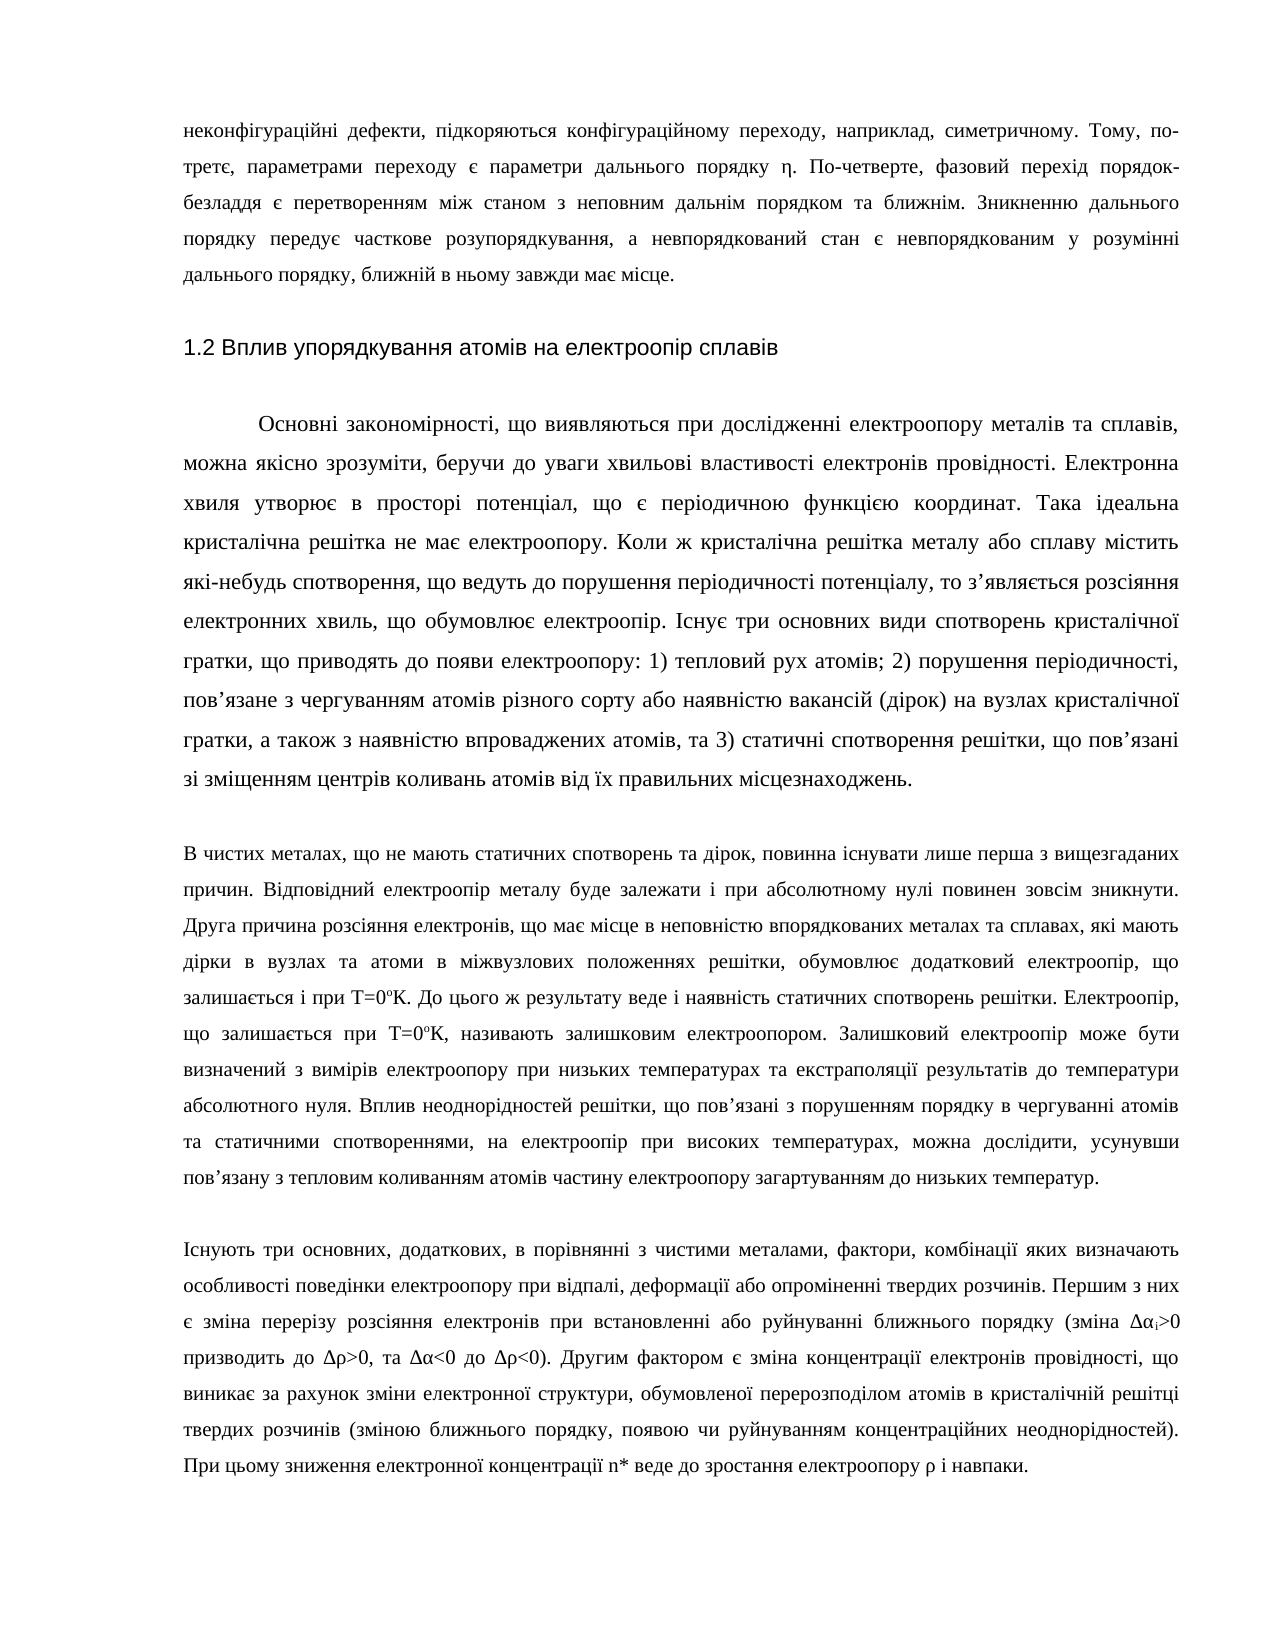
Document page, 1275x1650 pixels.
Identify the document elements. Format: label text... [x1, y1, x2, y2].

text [183, 118, 1181, 286]
text Існують три основних, додаткових, в порівнянні з чистими металами, фактори, комбінації яких визначають особливості поведінки електроопору при відпалі, деформації або опроміненні твердих розчинів. Першим з них є зміна перерізу розсіяння електронів при встановленні або руйнуванні ближнього порядку (зміна ∆αі>0 призводить до ∆ρ>0, та ∆α<0 до ∆ρ<0). Другим фактором є зміна концентрації електронів провідності, що виникає за рахунок зміни електронної структури, обумовленої перерозподілом атомів в кристалічній решітці твердих розчинів (зміною ближнього порядку, появою чи руйнуванням концентраційних неоднорідностей). При цьому зниження електронної концентрації n* веде до зростання електроопору ρ і навпаки. [183, 1237, 1181, 1477]
text В чистих металах, що не мають статичних спотворень та дірок, повинна існувати лише перша з вищезгаданих причин. Відповідний електроопір металу буде залежати і при абсолютному нулі повинен зовсім зникнути. Друга причина розсіяння електронів, що має місце в неповністю впорядкованих металах та сплавах, які мають дірки в вузлах та атоми в міжвузлових положеннях решітки, обумовлює додатковий електроопір, що залишається і при Т=0оК. До цього ж результату веде і наявність статичних спотворень решітки. Електроопір, що залишається при Т=0оК, називають залишковим електроопором. Залишковий електроопір може бути визначений з вимірів електроопору при низьких температурах та екстраполяції результатів до температури абсолютного нуля. Вплив неоднорідностей решітки, що пов’язані з порушенням порядку в чергуванні атомів та статичними спотвореннями, на електроопір при високих температурах, можна дослідити, усунувши пов’язану з тепловим коливанням атомів частину електроопору загартуванням до низьких температур. [183, 841, 1181, 1189]
text Основні закономірності, що виявляються при дослідженні електроопору металів та сплавів, можна якісно зрозуміти, беручи до уваги хвильові властивості електронів провідності. Електронна хвиля утворює в просторі потенціал, що є періодичною функцією координат. Така ідеальна кристалічна решітка не має електроопору. Коли ж кристалічна решітка металу або сплаву містить які-небудь спотворення, що ведуть до порушення періодичності потенціалу, то з’являється розсіяння електронних хвиль, що обумовлює електроопір. Існує три основних види спотворень кристалічної гратки, що приводять до появи електроопору: 1) тепловий рух атомів; 2) порушення періодичності, пов’язане з чергуванням атомів різного сорту або наявністю вакансій (дірок) на вузлах кристалічної гратки, а також з наявністю впроваджених атомів, та 3) статичні спотворення решітки, що пов’язані зі зміщенням центрів коливань атомів від їх правильних місцезнаходжень. [183, 410, 1181, 792]
text 1.2 Вплив упорядкування атомів на електроопір сплавів [183, 334, 1181, 361]
